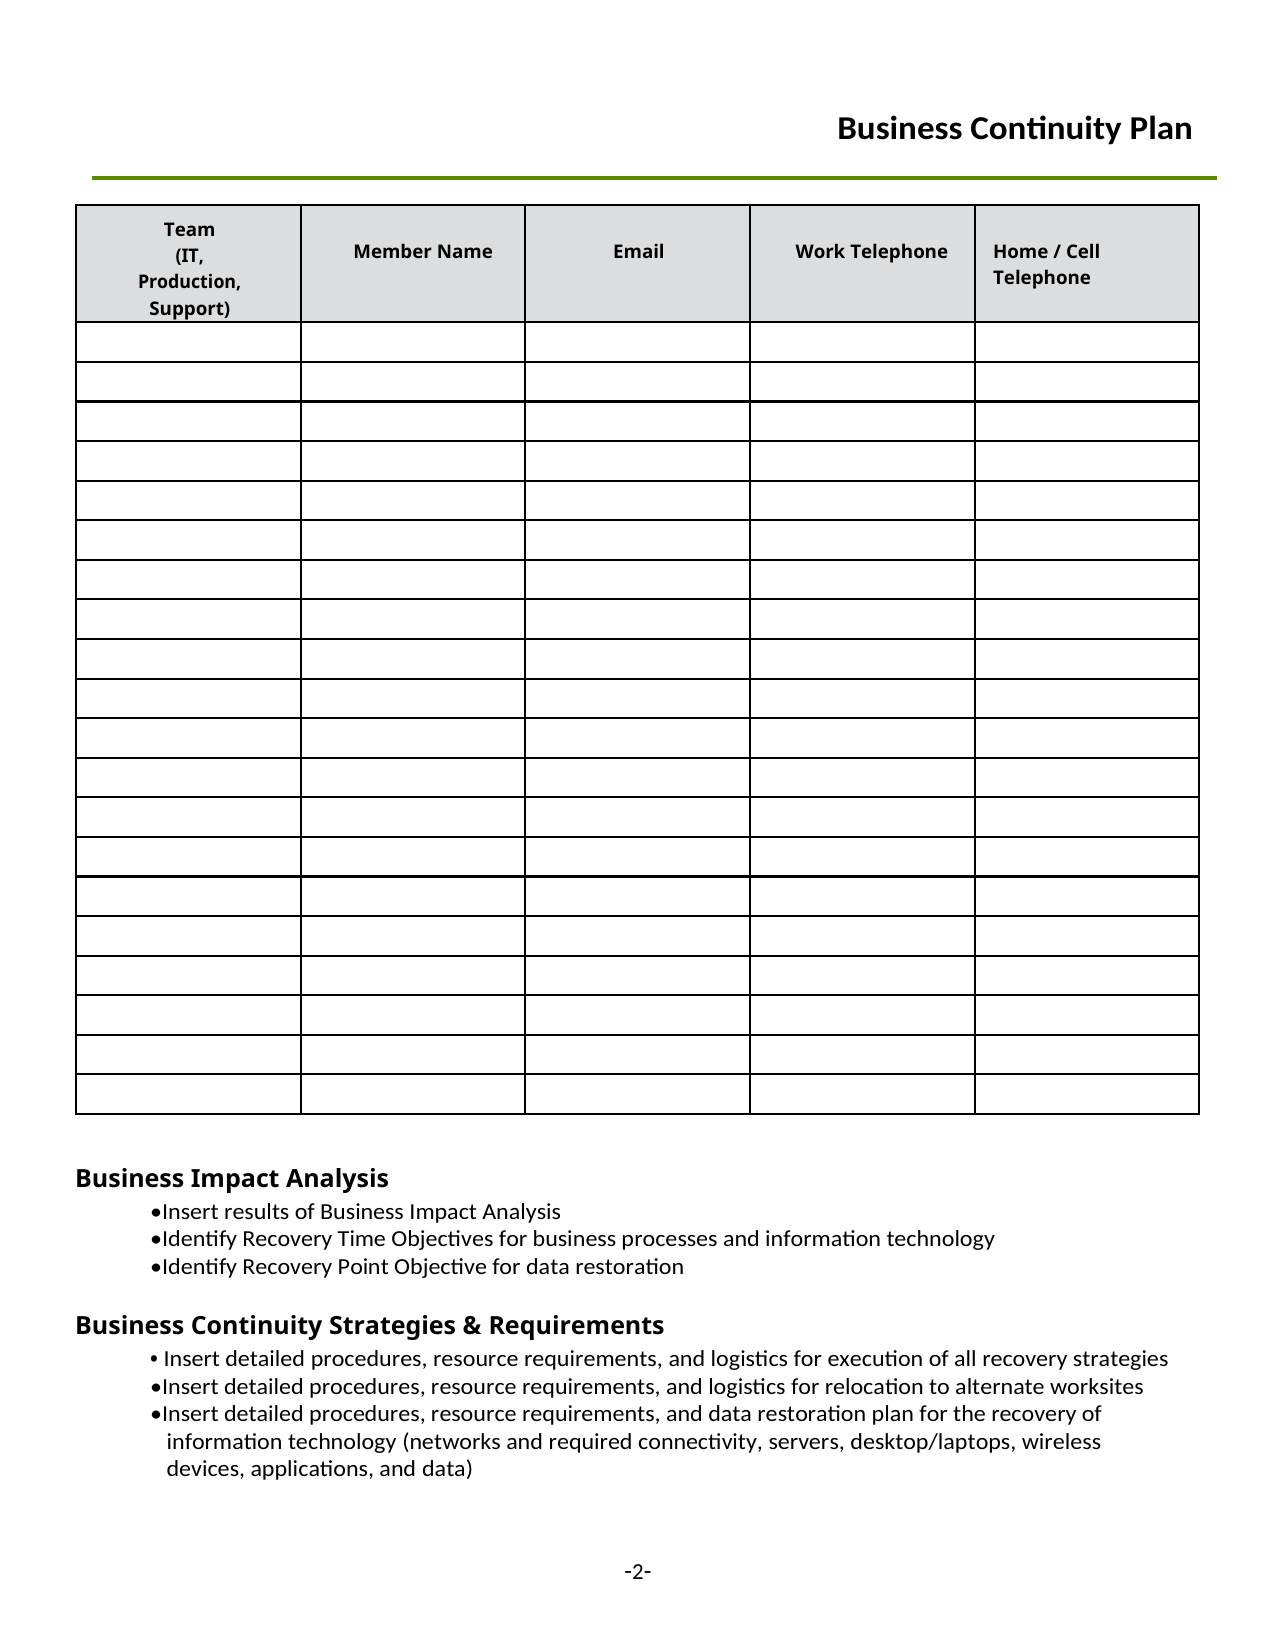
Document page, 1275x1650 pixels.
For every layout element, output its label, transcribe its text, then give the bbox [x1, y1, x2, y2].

table_cell [526, 996, 749, 1034]
text •Identify Recovery Point Objective for data restoration [150, 1252, 1214, 1280]
table_cell [976, 363, 1198, 400]
table_cell [302, 798, 524, 836]
table_cell [751, 363, 974, 400]
table_cell [751, 996, 974, 1034]
table_cell [302, 719, 524, 757]
table_cell [526, 680, 749, 717]
table_cell [751, 482, 974, 519]
table_header Work Telephone [751, 206, 974, 321]
text •Insert detailed procedures, resource requirements, and logistics for relocation to alternate worksites [150, 1372, 1214, 1400]
table_cell [302, 917, 524, 954]
table_cell [526, 798, 749, 836]
table_cell [526, 759, 749, 796]
table_cell [77, 1075, 300, 1113]
table_cell [976, 719, 1198, 757]
table_cell [751, 640, 974, 677]
table_cell [976, 1075, 1198, 1113]
table_cell [302, 403, 524, 440]
table_cell [976, 1036, 1198, 1073]
table_cell [526, 600, 749, 638]
table_cell [526, 521, 749, 559]
table_cell [976, 878, 1198, 915]
table_cell [976, 759, 1198, 796]
table_cell [77, 323, 300, 361]
table_cell [302, 838, 524, 875]
table_cell [751, 561, 974, 598]
table_cell [302, 521, 524, 559]
table_cell [302, 680, 524, 717]
table_cell [302, 878, 524, 915]
table_cell [302, 323, 524, 361]
table_cell [526, 917, 749, 954]
table_cell [302, 1036, 524, 1073]
table_cell [302, 482, 524, 519]
table_cell [751, 838, 974, 875]
table_cell [77, 996, 300, 1034]
table_cell [976, 600, 1198, 638]
table_cell [77, 680, 300, 717]
table_cell [77, 640, 300, 677]
table_cell [77, 798, 300, 836]
table_cell [976, 482, 1198, 519]
text •Insert detailed procedures, resource requirements, and data restoration plan for the recovery of information technology (networks and required connectivity, servers, desktop/laptops, wireless devices, applications, and data) [150, 1400, 1172, 1482]
table_cell [77, 561, 300, 598]
table_cell [976, 838, 1198, 875]
table_cell [526, 323, 749, 361]
table_cell [751, 1036, 974, 1073]
table_cell [751, 917, 974, 954]
table_cell [751, 1075, 974, 1113]
table_header Team (IT, Production, Support) [77, 206, 300, 321]
table_cell [751, 719, 974, 757]
table_cell [751, 442, 974, 479]
table_cell [302, 957, 524, 994]
table_cell [77, 600, 300, 638]
table_cell [976, 403, 1198, 440]
table_cell [976, 680, 1198, 717]
table_cell [751, 403, 974, 440]
table_cell [976, 561, 1198, 598]
table_cell [751, 323, 974, 361]
table_cell [302, 561, 524, 598]
table_cell [526, 1075, 749, 1113]
text •Insert results of Business Impact Analysis [150, 1197, 1214, 1225]
table_cell [526, 442, 749, 479]
table_cell [976, 521, 1198, 559]
table_cell [77, 719, 300, 757]
table_cell [751, 680, 974, 717]
table_cell [976, 957, 1198, 994]
table_cell [751, 521, 974, 559]
table_cell [526, 561, 749, 598]
table_cell [526, 640, 749, 677]
table_cell [77, 521, 300, 559]
table_header Home / Cell Telephone [976, 206, 1198, 321]
table_cell [302, 640, 524, 677]
table_cell [77, 482, 300, 519]
list Insert detailed procedures, resource requirements, and logistics for execution of all recovery strategies [150, 1344, 1214, 1372]
table_cell [302, 1075, 524, 1113]
table_cell [77, 1036, 300, 1073]
table_cell [526, 482, 749, 519]
subtitle Business Impact Analysis [75, 1160, 1214, 1194]
table_cell [77, 403, 300, 440]
table_header Email [526, 206, 749, 321]
subtitle Business Continuity Strategies & Requirements [75, 1308, 1214, 1342]
table_cell [77, 363, 300, 400]
table_cell [976, 798, 1198, 836]
table_cell [77, 759, 300, 796]
table_cell [77, 878, 300, 915]
table_cell [751, 600, 974, 638]
table_cell [302, 363, 524, 400]
table_cell [976, 917, 1198, 954]
table_header Member Name [302, 206, 524, 321]
table_cell [302, 759, 524, 796]
table_cell [526, 719, 749, 757]
table_cell [526, 403, 749, 440]
table_cell [77, 442, 300, 479]
table_cell [302, 600, 524, 638]
table_cell [976, 442, 1198, 479]
table_cell [526, 878, 749, 915]
table_cell [751, 798, 974, 836]
table_cell [751, 878, 974, 915]
table_cell [751, 759, 974, 796]
table_cell [976, 996, 1198, 1034]
table_cell [976, 323, 1198, 361]
text •Identify Recovery Time Objectives for business processes and information technology [150, 1225, 1214, 1252]
table_cell [976, 640, 1198, 677]
table_cell [77, 917, 300, 954]
table_cell [302, 442, 524, 479]
table_cell [526, 363, 749, 400]
table_cell [751, 957, 974, 994]
table_cell [526, 838, 749, 875]
table_cell [302, 996, 524, 1034]
table_cell [526, 1036, 749, 1073]
table_cell [77, 957, 300, 994]
table_cell [526, 957, 749, 994]
table_cell [77, 838, 300, 875]
